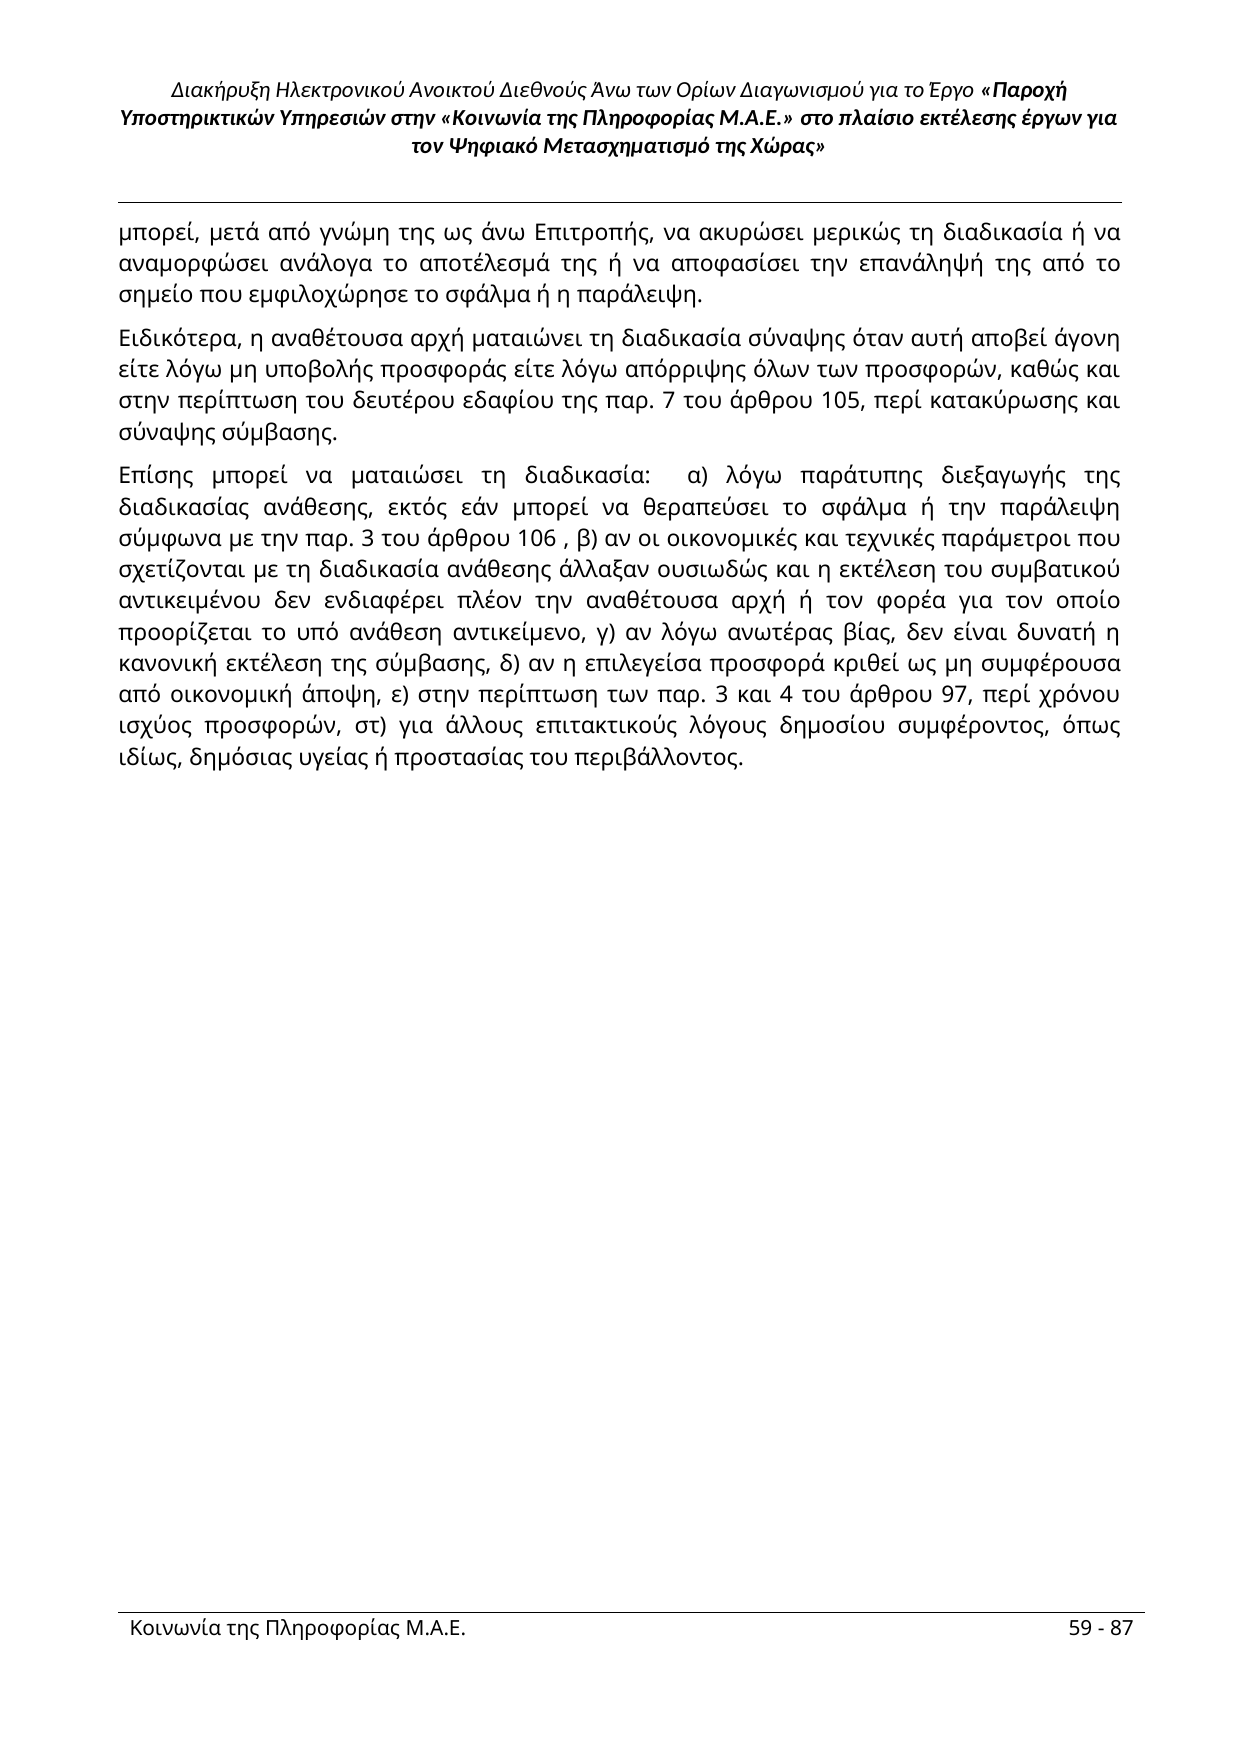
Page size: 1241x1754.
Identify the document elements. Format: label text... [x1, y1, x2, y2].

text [118, 216, 1122, 309]
text Ειδικότερα, η αναθέτουσα αρχή ματαιώνει τη διαδικασία σύναψης όταν αυτή αποβεί άγονη είτε λόγω μη υποβολής προσφοράς είτε λόγω απόρριψης όλων των προσφορών, καθώς και στην περίπτωση του δευτέρου εδαφίου της παρ. 7 του άρθρου 105, περί κατακύρωσης και σύναψης σύμβασης. [118, 322, 1122, 447]
text Επίσης μπορεί να ματαιώσει τη διαδικασία: α) λόγω παράτυπης διεξαγωγής της διαδικασίας ανάθεσης, εκτός εάν μπορεί να θεραπεύσει το σφάλμα ή την παράλειψη σύμφωνα με την παρ. 3 του άρθρου 106 , β) αν οι οικονομικές και τεχνικές παράμετροι που σχετίζονται με τη διαδικασία ανάθεσης άλλαξαν ουσιωδώς και η εκτέλεση του συμβατικού αντικειμένου δεν ενδιαφέρει πλέον την αναθέτουσα αρχή ή τον φορέα για τον οποίο προορίζεται το υπό ανάθεση αντικείμενο, γ) αν λόγω ανωτέρας βίας, δεν είναι δυνατή η κανονική εκτέλεση της σύμβασης, δ) αν η επιλεγείσα προσφορά κριθεί ως μη συμφέρουσα από οικονομική άποψη, ε) στην περίπτωση των παρ. 3 και 4 του άρθρου 97, περί χρόνου ισχύος προσφορών, στ) για άλλους επιτακτικούς λόγους δημοσίου συμφέροντος, όπως ιδίως, δημόσιας υγείας ή προστασίας του περιβάλλοντος. [118, 459, 1122, 772]
